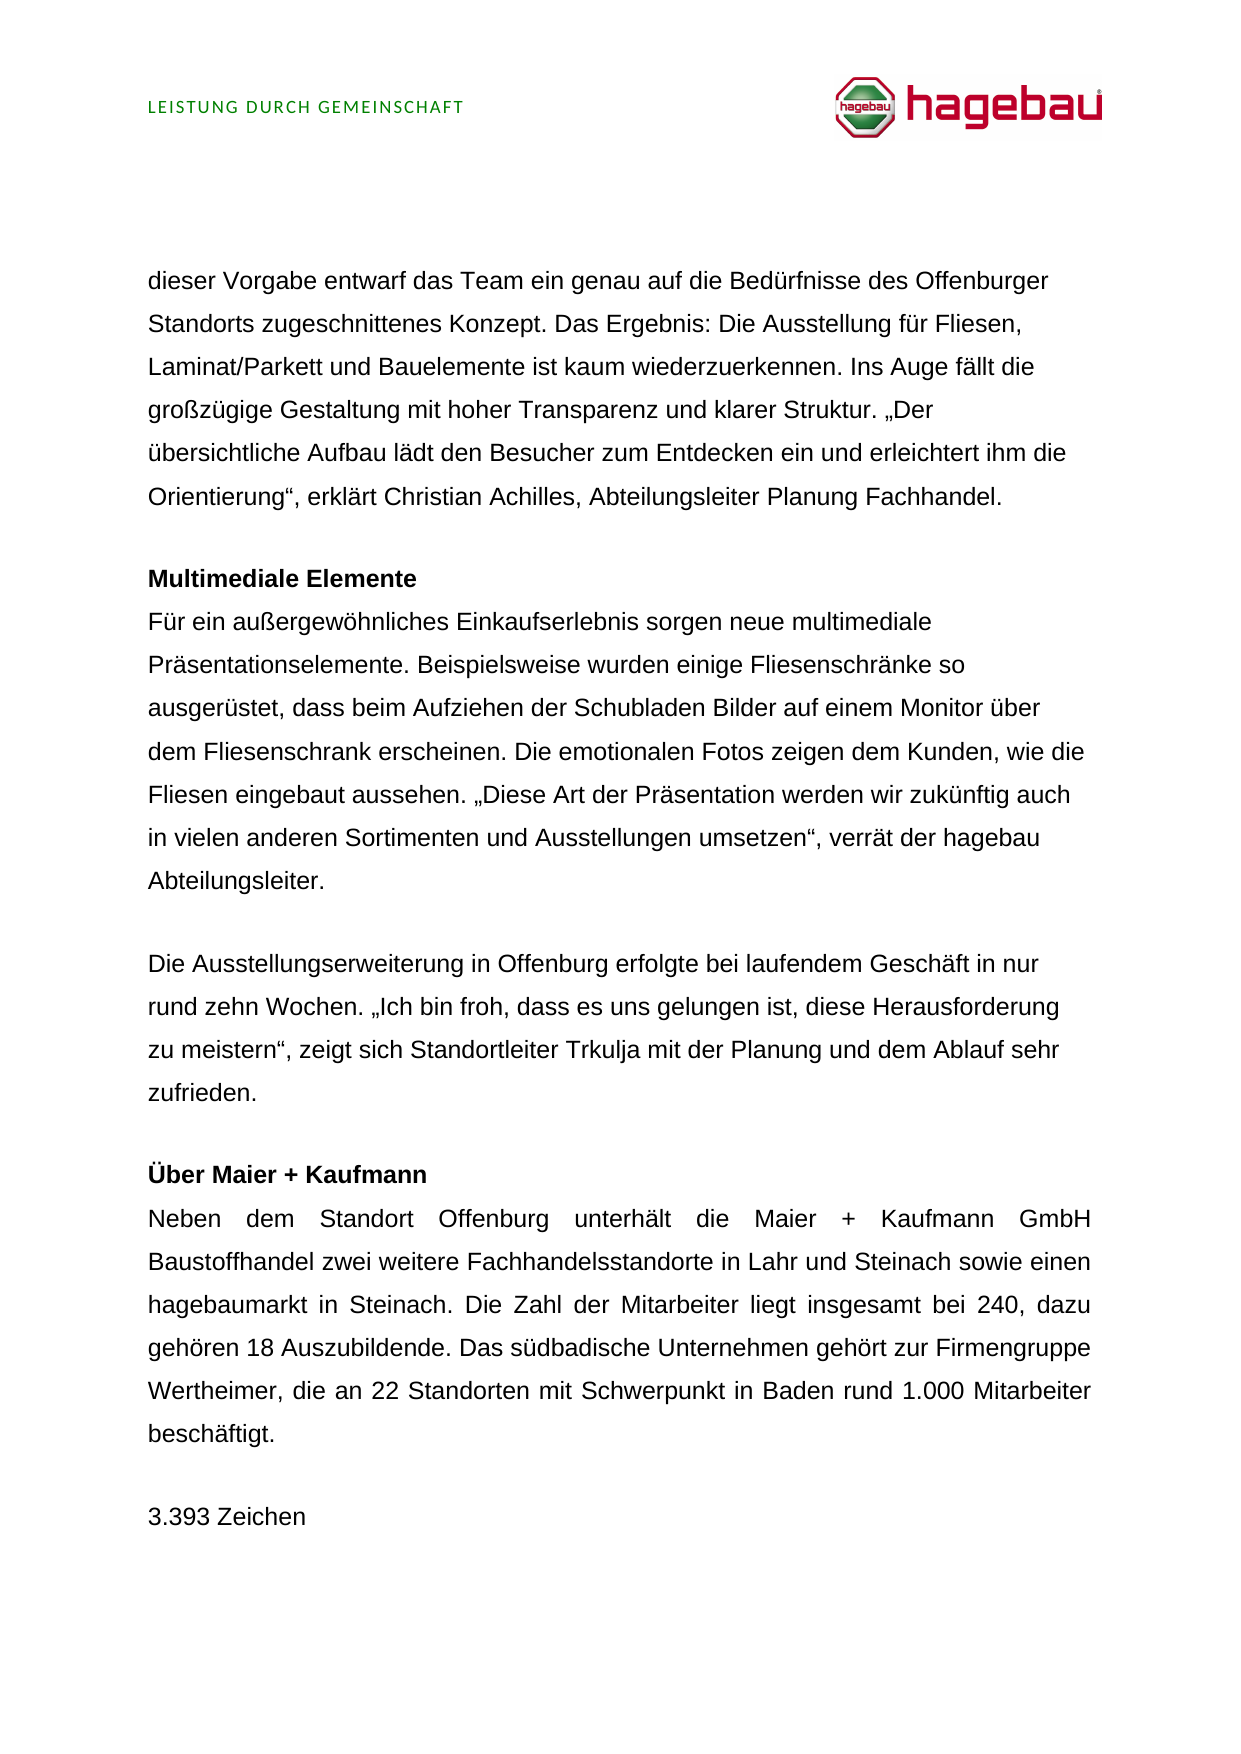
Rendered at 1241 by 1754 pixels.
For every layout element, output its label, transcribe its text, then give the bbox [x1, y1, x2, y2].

text Die Ausstellungserweiterung in Offenburg erfolgte bei laufendem Geschäft in nur rund zehn Wochen. „Ich bin froh, dass es uns gelungen ist, diese Herausforderung zu meistern“, zeigt sich Standortleiter Trkulja mit der Planung und dem Ablauf sehr zufrieden. [148, 948, 1093, 1107]
picture [833, 74, 1103, 140]
text Für ein außergewöhnliches Einkaufserlebnis sorgen neue multimediale Präsentationselemente. Beispielsweise wurden einige Fliesenschränke so ausgerüstet, dass beim Aufziehen der Schubladen Bilder auf einem Monitor über dem Fliesenschrank erscheinen. Die emotionalen Fotos zeigen dem Kunden, wie die Fliesen eingebaut aussehen. „Diese Art der Präsentation werden wir zukünftig auch in vielen anderen Sortimenten und Ausstellungen umsetzen“, verrät der hagebau Abteilungsleiter. [148, 607, 1093, 895]
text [148, 266, 1093, 510]
text Neben dem Standort Offenburg unterhält die Maier + Kaufmann GmbH Baustoffhandel zwei weitere Fachhandelsstandorte in Lahr und Steinach sowie einen hagebaumarkt in Steinach. Die Zahl der Mitarbeiter liegt insgesamt bei 240, dazu gehören 18 Auszubildende. Das südbadische Unternehmen gehört zur Firmengruppe Wertheimer, die an 22 Standorten mit Schwerpunkt in Baden rund 1.000 Mitarbeiter beschäftigt. [148, 1204, 1093, 1448]
text Über Maier + Kaufmann [148, 1161, 1093, 1189]
text Multimediale Elemente [148, 564, 1093, 593]
text 3.393 Zeichen [148, 1502, 1093, 1531]
